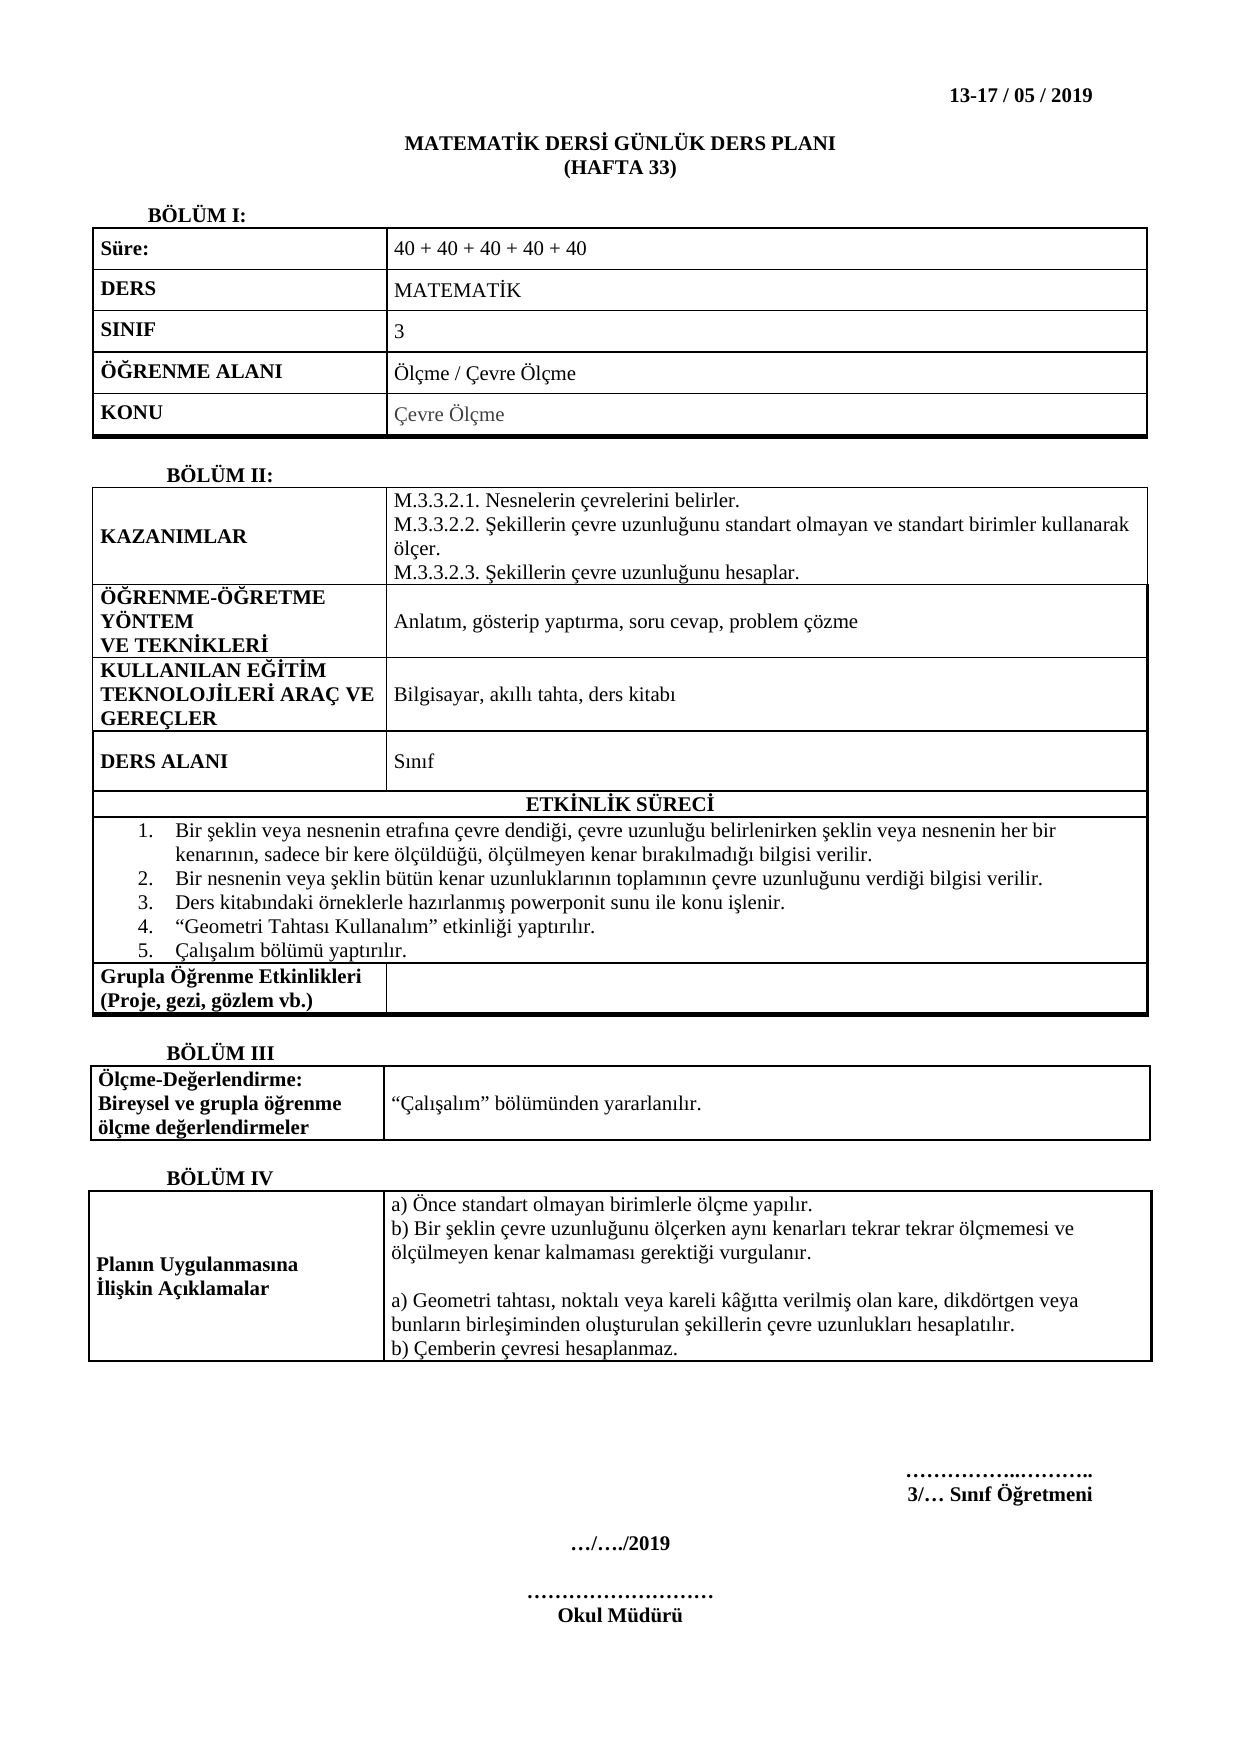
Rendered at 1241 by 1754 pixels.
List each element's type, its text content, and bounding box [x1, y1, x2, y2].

table_cell ETKİNLİK SÜRECİ [94, 792, 1146, 816]
text (HAFTA 33) [148, 155, 1092, 179]
text MATEMATİK DERSİ GÜNLÜK DERS PLANI [148, 131, 1092, 155]
text ……………..……….. [148, 1458, 1092, 1482]
text 13-17 / 05 / 2019 [148, 83, 1092, 107]
table_cell KONU [94, 394, 386, 434]
table_cell ÖĞRENME-ÖĞRETME YÖNTEM VE TEKNİKLERİ [93, 585, 386, 657]
table_cell 3 [388, 311, 1146, 351]
table_header 40 + 40 + 40 + 40 + 40 [388, 229, 1146, 268]
text …/…./2019 [148, 1531, 1092, 1554]
table_cell Ölçme / Çevre Ölçme [388, 353, 1146, 392]
table_cell Anlatım, gösterip yaptırma, soru cevap, problem çözme [387, 585, 1146, 657]
table_cell KULLANILAN EĞİTİM TEKNOLOJİLERİ ARAÇ VE GEREÇLER [93, 658, 386, 730]
table_cell Grupla Öğrenme Etkinlikleri (Proje, gezi, gözlem vb.) [94, 964, 386, 1012]
table_cell ÖĞRENME ALANI [94, 353, 386, 392]
text ……………………… [148, 1579, 1092, 1603]
text 3/… Sınıf Öğretmeni [148, 1482, 1092, 1506]
table_cell Bir şeklin veya nesnenin etrafına çevre dendiği, çevre uzunluğu belirlenirken şeklin veya nesnenin her bir kenarının, sadece bir kere ölçüldüğü, ölçülmeyen kenar bırakılmadığı bilgisi verilir. Bir nesnenin veya şeklin bütün kenar uzunluklarının toplamının çevre uzunluğunu verdiği bilgisi verilir. Ders kitabındaki örneklerle hazırlanmış powerponit sunu ile konu işlenir. “Geometri Tahtası Kullanalım” etkinliği yaptırılır. Çalışalım bölümü yaptırılır. [94, 818, 1146, 962]
text Okul Müdürü [148, 1603, 1092, 1627]
table_cell MATEMATİK [388, 270, 1146, 310]
table_header M.3.3.2.1. Nesnelerin çevrelerini belirler. M.3.3.2.2. Şekillerin çevre uzunluğunu standart olmayan ve standart birimler kullanarak ölçer. M.3.3.2.3. Şekillerin çevre uzunluğunu hesaplar. [387, 488, 1147, 584]
table_cell Çevre Ölçme [388, 394, 1146, 434]
table_cell SINIF [94, 311, 386, 351]
table_header Ölçme-Değerlendirme: Bireysel ve grupla öğrenme ölçme değerlendirmeler [92, 1067, 383, 1139]
subtitle BÖLÜM III [148, 1041, 1092, 1065]
table_cell [387, 964, 1146, 1012]
subtitle BÖLÜM IV [148, 1165, 1092, 1189]
table_cell DERS ALANI [94, 732, 386, 790]
text BÖLÜM II: [148, 463, 1092, 487]
table_header “Çalışalım” bölümünden yararlanılır. [385, 1067, 1149, 1139]
text BÖLÜM I: [148, 203, 1092, 227]
table_cell DERS [94, 270, 386, 310]
table_cell Sınıf [387, 732, 1146, 790]
table_cell Bilgisayar, akıllı tahta, ders kitabı [387, 658, 1146, 730]
table_header Planın Uygulanmasına İlişkin Açıklamalar [90, 1192, 383, 1360]
table_header a) Önce standart olmayan birimlerle ölçme yapılır. b) Bir şeklin çevre uzunluğunu ölçerken aynı kenarları tekrar tekrar ölçmemesi ve ölçülmeyen kenar kalmaması gerektiği vurgulanır. a) Geometri tahtası, noktalı veya kareli kâğıtta verilmiş olan kare, dikdörtgen veya bunların birleşiminden oluşturulan şekillerin çevre uzunlukları hesaplatılır. b) Çemberin çevresi hesaplanmaz. [385, 1192, 1150, 1360]
table_header Süre: [94, 229, 386, 268]
table_header KAZANIMLAR [93, 488, 386, 584]
